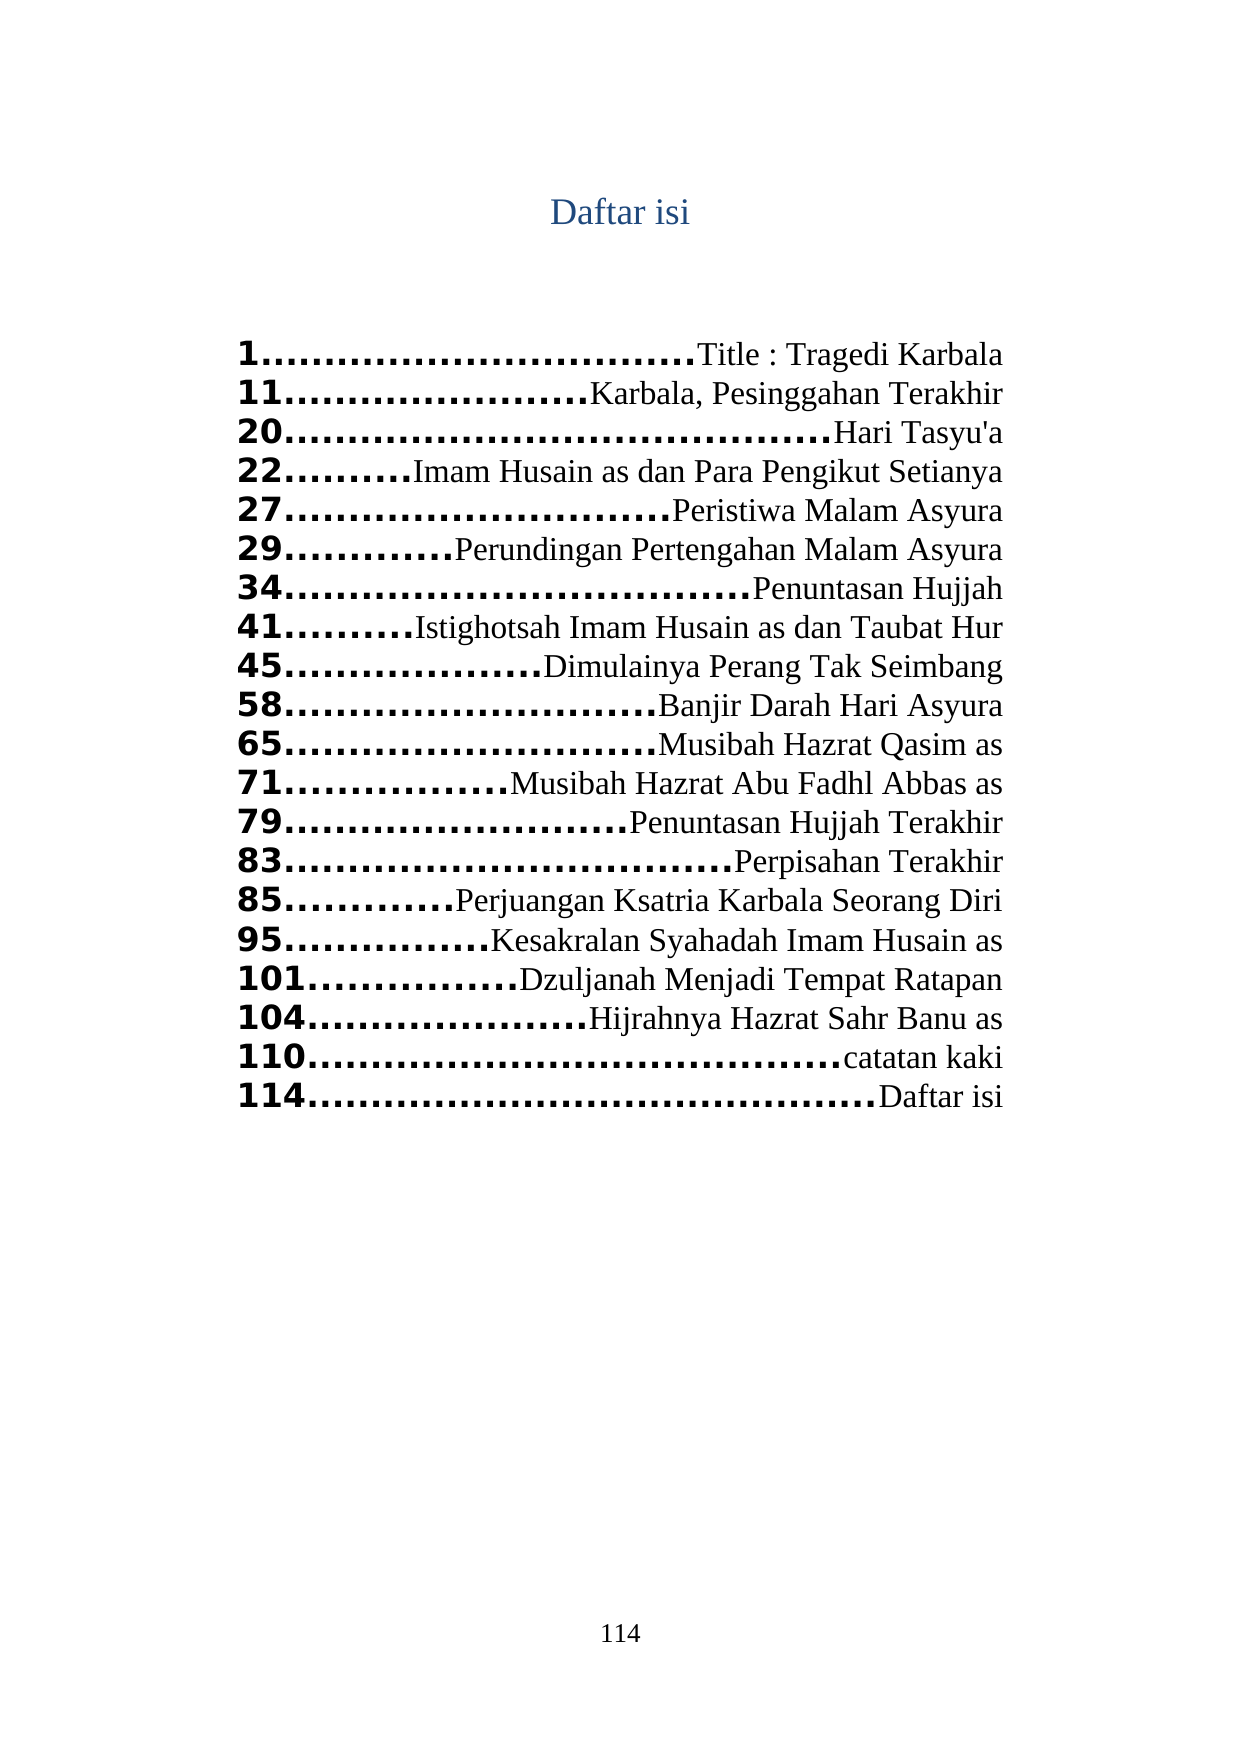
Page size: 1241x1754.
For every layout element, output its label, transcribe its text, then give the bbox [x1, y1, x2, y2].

subtitle Daftar isi [236, 190, 1004, 233]
